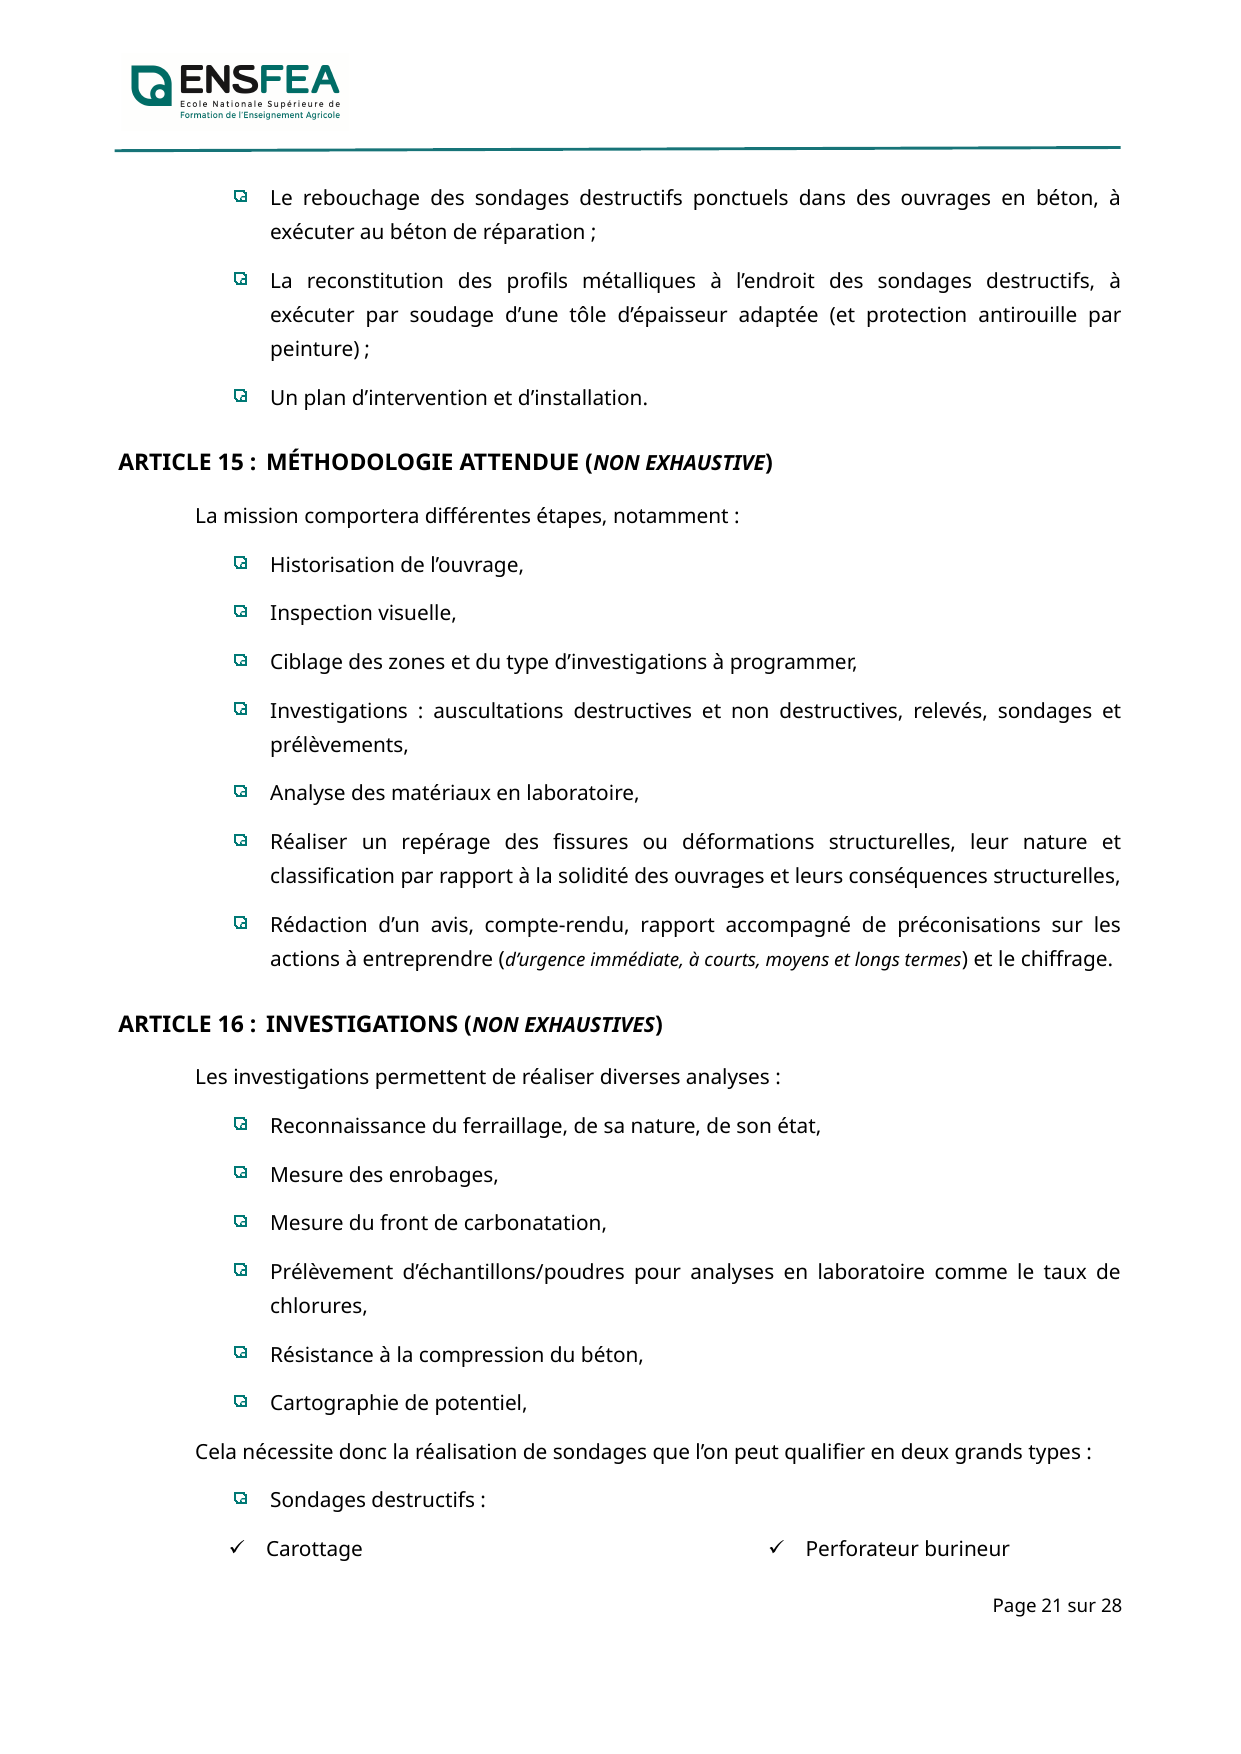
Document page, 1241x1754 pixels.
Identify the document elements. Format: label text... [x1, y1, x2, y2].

picture [233, 1491, 251, 1508]
picture [233, 1214, 251, 1231]
text Les investigations permettent de réaliser diverses analyses : [118, 1062, 1122, 1091]
picture [233, 388, 251, 406]
text La mission comportera différentes étapes, notamment : [118, 501, 1122, 530]
list La reconstitution des profils métalliques à l’endroit des sondages destructifs, à exécuter par soudage d’une tôle d’épaisseur adaptée (et protection antirouille par peinture) ; [232, 266, 1122, 363]
list Un plan d’intervention et d’installation. [232, 383, 1122, 411]
picture [121, 53, 350, 131]
picture [233, 701, 251, 719]
picture [233, 1165, 251, 1182]
picture [233, 1262, 251, 1280]
text Cela nécessite donc la réalisation de sondages que l’on peut qualifier en deux grands types : [118, 1437, 1122, 1465]
picture [233, 833, 251, 850]
picture [233, 1345, 251, 1362]
list Réaliser un repérage des fissures ou déformations structurelles, leur nature et classification par rapport à la solidité des ouvrages et leurs conséquences structurelles, [232, 827, 1122, 890]
list Perforateur burineur [768, 1534, 1122, 1563]
subtitle Investigations (non exhaustives) [118, 1007, 1122, 1039]
list Analyse des matériaux en laboratoire, [232, 778, 1122, 807]
list Prélèvement d’échantillons/poudres pour analyses en laboratoire comme le taux de chlorures, [232, 1257, 1122, 1319]
picture [233, 915, 251, 933]
picture [233, 653, 251, 670]
subtitle Méthodologie attendue (non exhaustive) [118, 446, 1122, 478]
picture [233, 189, 251, 206]
list Résistance à la compression du béton, [232, 1340, 1122, 1368]
list Rédaction d’un avis, compte-rendu, rapport accompagné de préconisations sur les actions à entreprendre (d’urgence immédiate, à courts, moyens et longs termes) et le chiffrage. [232, 910, 1122, 972]
list Historisation de l’ouvrage, [232, 550, 1122, 578]
picture [233, 555, 251, 573]
list Cartographie de potentiel, [232, 1388, 1122, 1417]
list Investigations : auscultations destructives et non destructives, relevés, sondages et prélèvements, [232, 696, 1122, 758]
list Le rebouchage des sondages destructifs ponctuels dans des ouvrages en béton, à exécuter au béton de réparation ; [232, 183, 1122, 246]
picture [233, 1116, 251, 1134]
list Carottage [228, 1534, 583, 1563]
list Ciblage des zones et du type d’investigations à programmer, [232, 647, 1122, 676]
list Inspection visuelle, [232, 598, 1122, 627]
list Mesure des enrobages, [232, 1160, 1122, 1188]
list Mesure du front de carbonatation, [232, 1208, 1122, 1237]
picture [233, 271, 251, 289]
picture [233, 784, 251, 801]
list Sondages destructifs : [232, 1486, 1122, 1514]
picture [233, 1394, 251, 1411]
list Reconnaissance du ferraillage, de sa nature, de son état, [232, 1111, 1122, 1139]
picture [233, 604, 251, 621]
